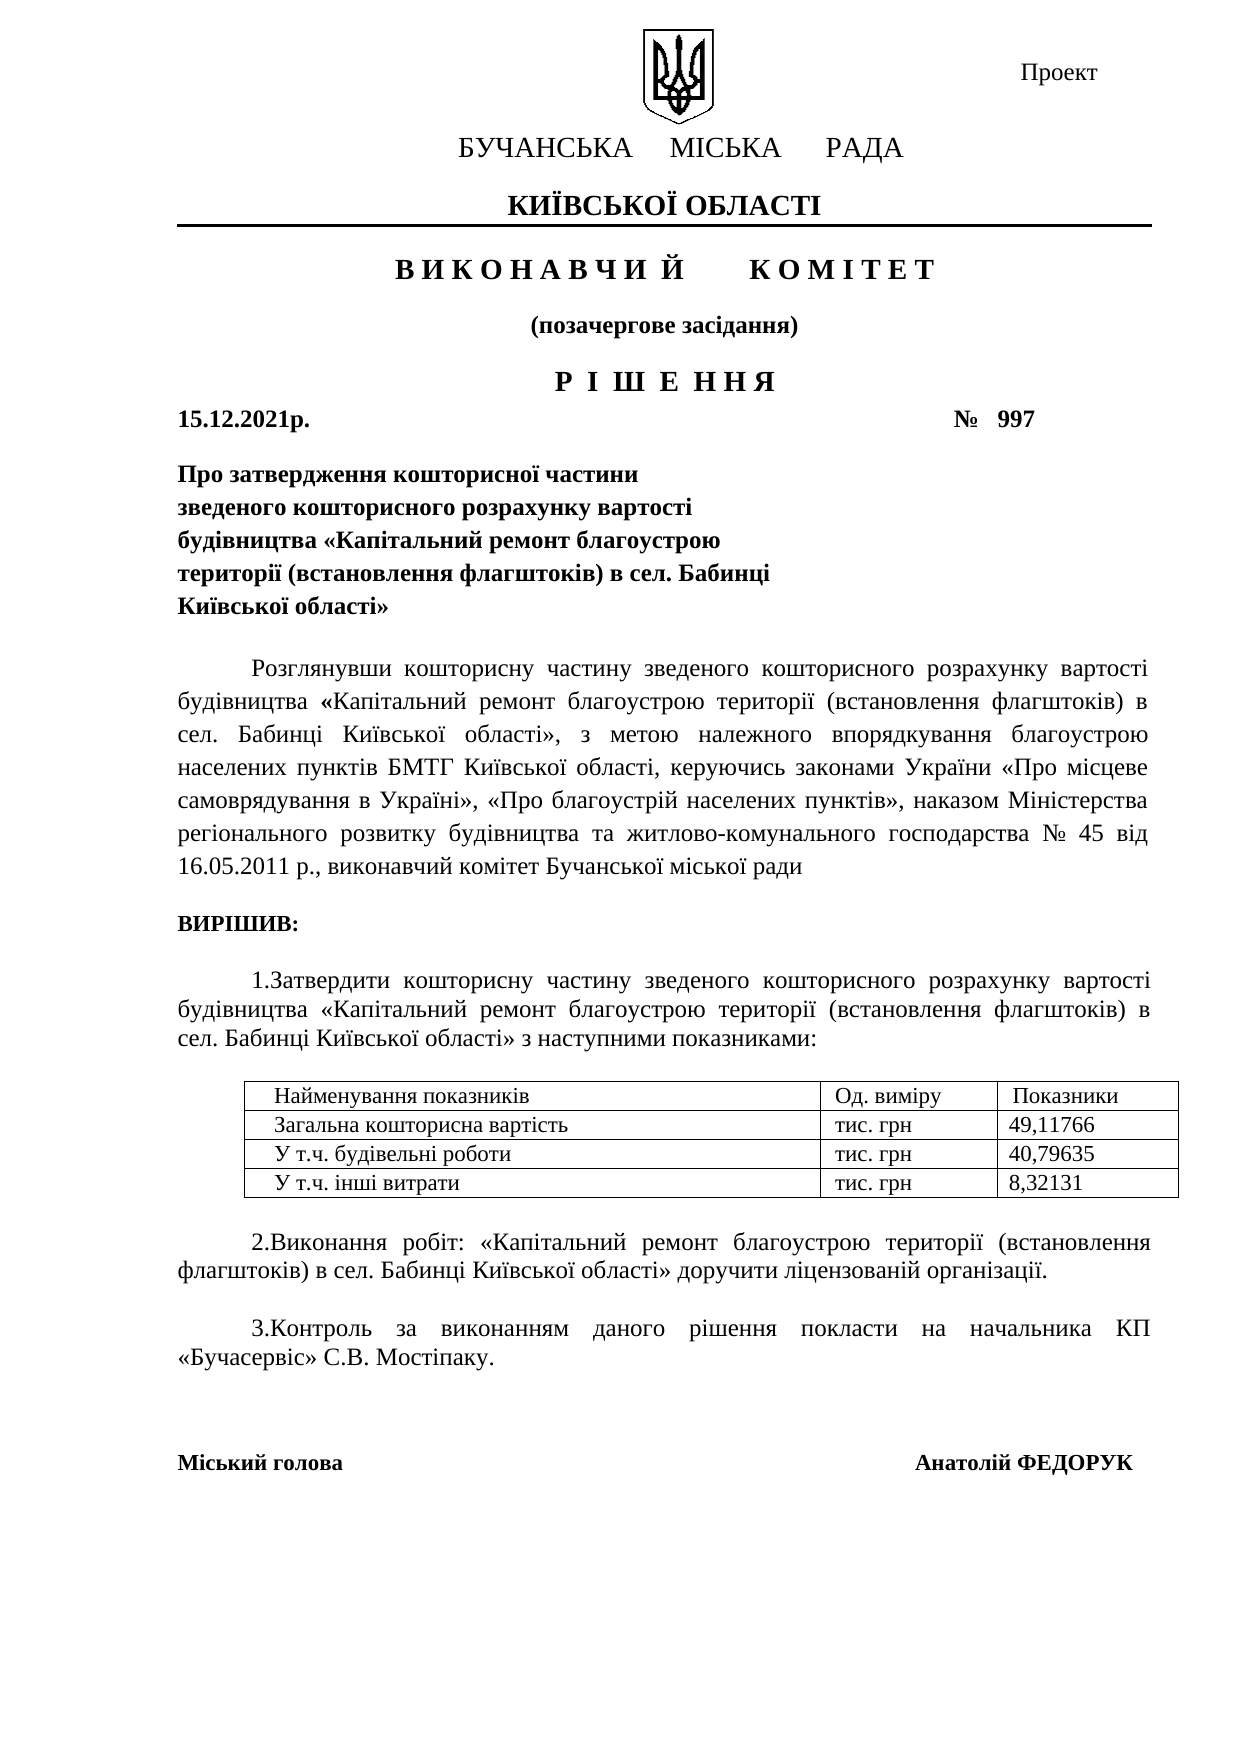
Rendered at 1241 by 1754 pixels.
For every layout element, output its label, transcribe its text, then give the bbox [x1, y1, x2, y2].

text 1.Затвердити кошторисну частину зведеного кошторисного розрахунку вартості будівництва «Капітальний ремонт благоустрою території (встановлення флагштоків) в сел. Бабинці Київської області» з наступними показниками: [177, 966, 1152, 1052]
text Міський голова Анатолій ФЕДОРУК [177, 1449, 1152, 1476]
text Київської області» [177, 591, 1149, 620]
table_cell У т.ч. інші витрати [245, 1169, 820, 1197]
table_cell 8,32131 [998, 1169, 1178, 1197]
table_cell тис. грн [821, 1169, 997, 1197]
table_cell У т.ч. будівельні роботи [245, 1140, 820, 1168]
table_header Показники [998, 1082, 1178, 1110]
text 15.12.2021р. № 997 [177, 404, 1152, 433]
text Проект БУЧАНСЬКА МІСЬКА РАДА [458, 57, 1152, 163]
table_cell 49,11766 [998, 1111, 1178, 1139]
table_header Найменування показників [245, 1082, 820, 1110]
table_cell тис. грн [821, 1140, 997, 1168]
text 2.Виконання робіт: «Капітальний ремонт благоустрою території (встановлення флагштоків) в сел. Бабинці Київської області» доручити ліцензованій організації. [177, 1227, 1152, 1284]
text Розглянувши кошторисну частину зведеного кошторисного розрахунку вартості будівництва «Капітальний ремонт благоустрою території (встановлення флагштоків) в сел. Бабинці Київської області», з метою належного впорядкування благоустрою населених пунктів БМТГ Київської області, керуючись законами України «Про місцеве самоврядування в Україні», «Про благоустрій населених пунктів», наказом Міністерства регіонального розвитку будівництва та житлово-комунального господарства № 45 від 16.05.2011 р., виконавчий комітет Бучанської міської ради [177, 653, 1149, 880]
text 3.Контроль за виконанням даного рішення покласти на начальника КП «Бучасервіс» С.В. Мостіпаку. [177, 1313, 1152, 1370]
table_cell Загальна кошторисна вартість [245, 1111, 820, 1139]
text В И К О Н А В Ч И Й К О М І Т Е Т [177, 252, 1152, 286]
text (позачергове засідання) [177, 311, 1152, 339]
text зведеного кошторисного розрахунку вартості [177, 492, 1149, 521]
table_cell тис. грн [821, 1111, 997, 1139]
table_header Од. виміру [821, 1082, 997, 1110]
text ВИРІШИВ: [177, 911, 1152, 937]
text будівництва «Капітальний ремонт благоустрою [177, 525, 1149, 554]
text Р І Ш Е Н Н Я [177, 364, 1152, 398]
text території (встановлення флагштоків) в сел. Бабинці [177, 558, 1149, 587]
text Про затвердження кошторисної частини [177, 459, 1149, 488]
table_cell 40,79635 [998, 1140, 1178, 1168]
text КИЇВСЬКОЇ ОБЛАСТІ [177, 188, 1152, 224]
